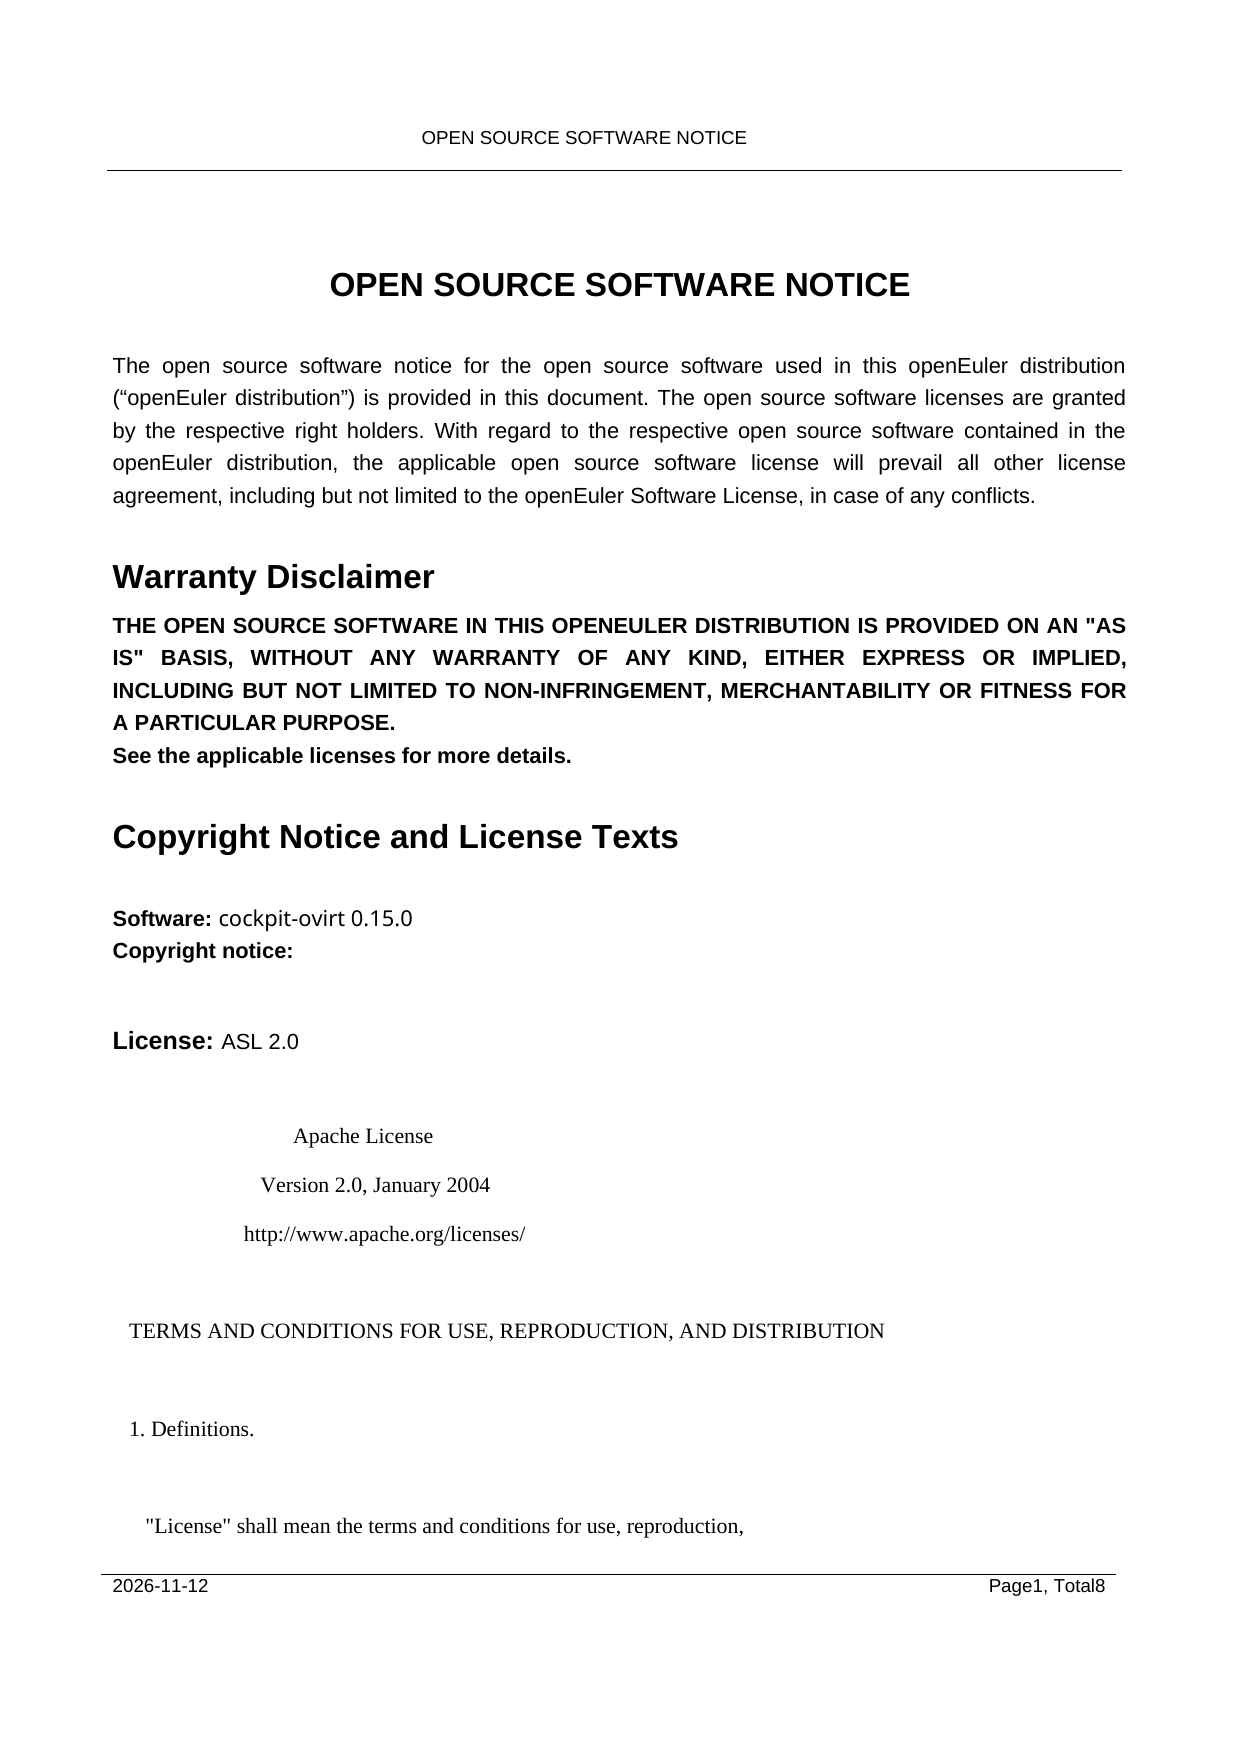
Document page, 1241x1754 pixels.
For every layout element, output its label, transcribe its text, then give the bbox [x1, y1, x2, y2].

text Warranty Disclaimer [112, 544, 1128, 609]
text Copyright notice: [112, 934, 1128, 966]
text The open source software notice for the open source software used in this openEuler distribution (“openEuler distribution”) is provided in this document. The open source software licenses are granted by the respective right holders. With regard to the respective open source software contained in the openEuler distribution, the applicable open source software license will prevail all other license agreement, including but not limited to the openEuler Software License, in case of any conflicts. [112, 349, 1128, 511]
text OPEN SOURCE SOFTWARE NOTICE [112, 251, 1128, 316]
text License: ASL 2.0 [112, 1024, 1128, 1057]
text Software: cockpit-ovirt 0.15.0 [112, 901, 1128, 934]
text THE OPEN SOURCE SOFTWARE IN THIS OPENEULER DISTRIBUTION IS PROVIDED ON AN "AS IS" BASIS, WITHOUT ANY WARRANTY OF ANY KIND, EITHER EXPRESS OR IMPLIED, INCLUDING BUT NOT LIMITED TO NON-INFRINGEMENT, MERCHANTABILITY OR FITNESS FOR A PARTICULAR PURPOSE. See the applicable licenses for more details. [112, 609, 1128, 771]
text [112, 1071, 1128, 1542]
text Copyright Notice and License Texts [112, 804, 1128, 869]
